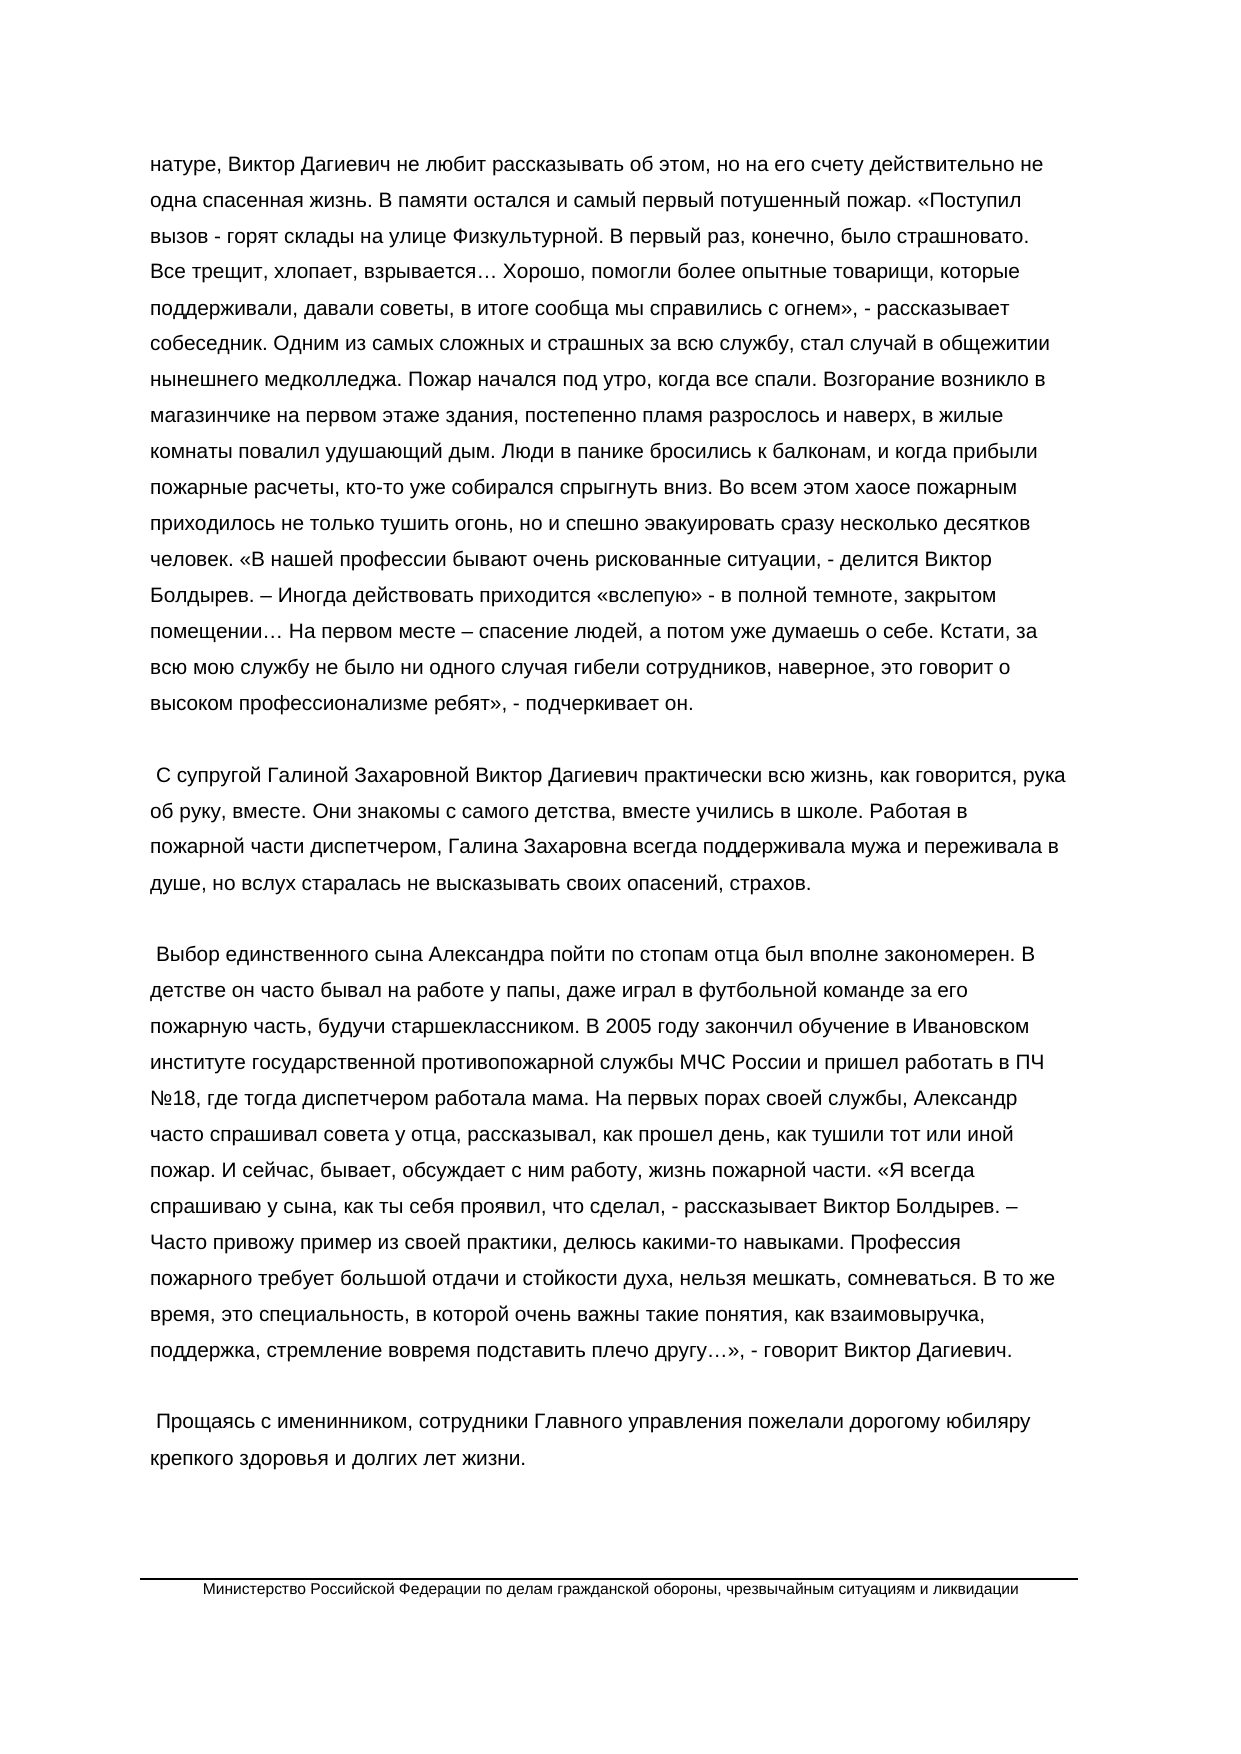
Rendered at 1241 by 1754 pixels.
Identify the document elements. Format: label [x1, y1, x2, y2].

table_cell [140, 150, 1078, 1578]
table_cell [140, 1580, 1078, 1598]
